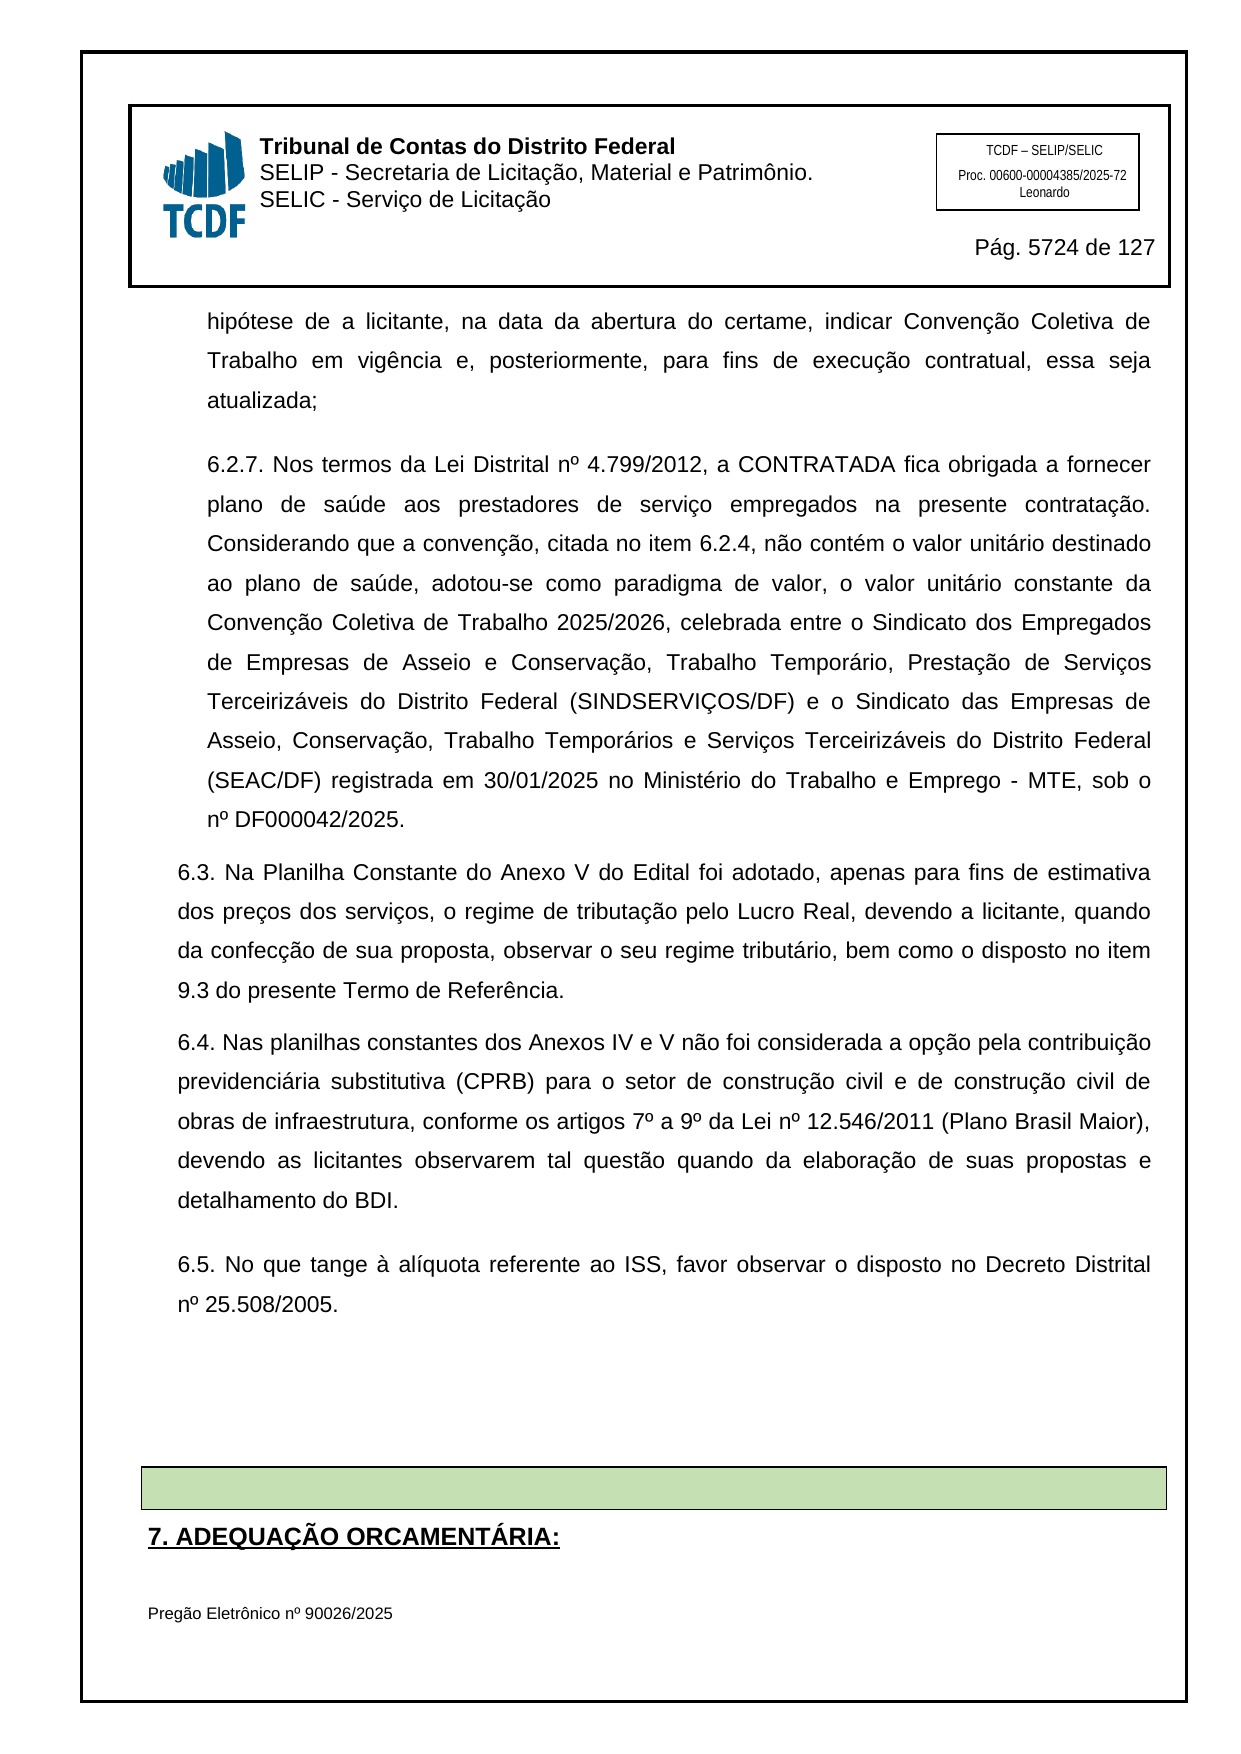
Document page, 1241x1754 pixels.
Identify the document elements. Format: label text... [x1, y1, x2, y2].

subtitle Nas planilhas constantes dos Anexos IV e V não foi considerada a opção pela contribuição previdenciária substitutiva (CPRB) para o setor de construção civil e de construção civil de obras de infraestrutura, conforme os artigos 7º a 9º da Lei nº 12.546/2011 (Plano Brasil Maior), devendo as licitantes observarem tal questão quando da elaboração de suas propostas e detalhamento do BDI. [177, 1029, 1152, 1213]
picture [148, 128, 260, 240]
subtitle Na Planilha Constante do Anexo V do Edital foi adotado, apenas para fins de estimativa dos preços dos serviços, o regime de tributação pelo Lucro Real, devendo a licitante, quando da confecção de sua proposta, observar o seu regime tributário, bem como o disposto no item 9.3 do presente Termo de Referência. [177, 858, 1152, 1003]
subtitle Nos termos da Lei Distrital nº 4.799/2012, a CONTRATADA fica obrigada a fornecer plano de saúde aos prestadores de serviço empregados na presente contratação. Considerando que a convenção, citada no item 6.2.4, não contém o valor unitário destinado ao plano de saúde, adotou-se como paradigma de valor, o valor unitário constante da Convenção Coletiva de Trabalho 2025/2026, celebrada entre o Sindicato dos Empregados de Empresas de Asseio e Conservação, Trabalho Temporário, Prestação de Serviços Terceirizáveis do Distrito Federal (SINDSERVIÇOS/DF) e o Sindicato das Empresas de Asseio, Conservação, Trabalho Temporários e Serviços Terceirizáveis do Distrito Federal (SEAC/DF) registrada em 30/01/2025 no Ministério do Trabalho e Emprego - MTE, sob o nº DF000042/2025. [207, 451, 1152, 833]
table_header [142, 1468, 1166, 1509]
subtitle ADEQUAÇÃO ORCAMENTÁRIA: [148, 1522, 1152, 1551]
subtitle No que tange à alíquota referente ao ISS, favor observar o disposto no Decreto Distrital nº 25.508/2005. [177, 1251, 1152, 1317]
